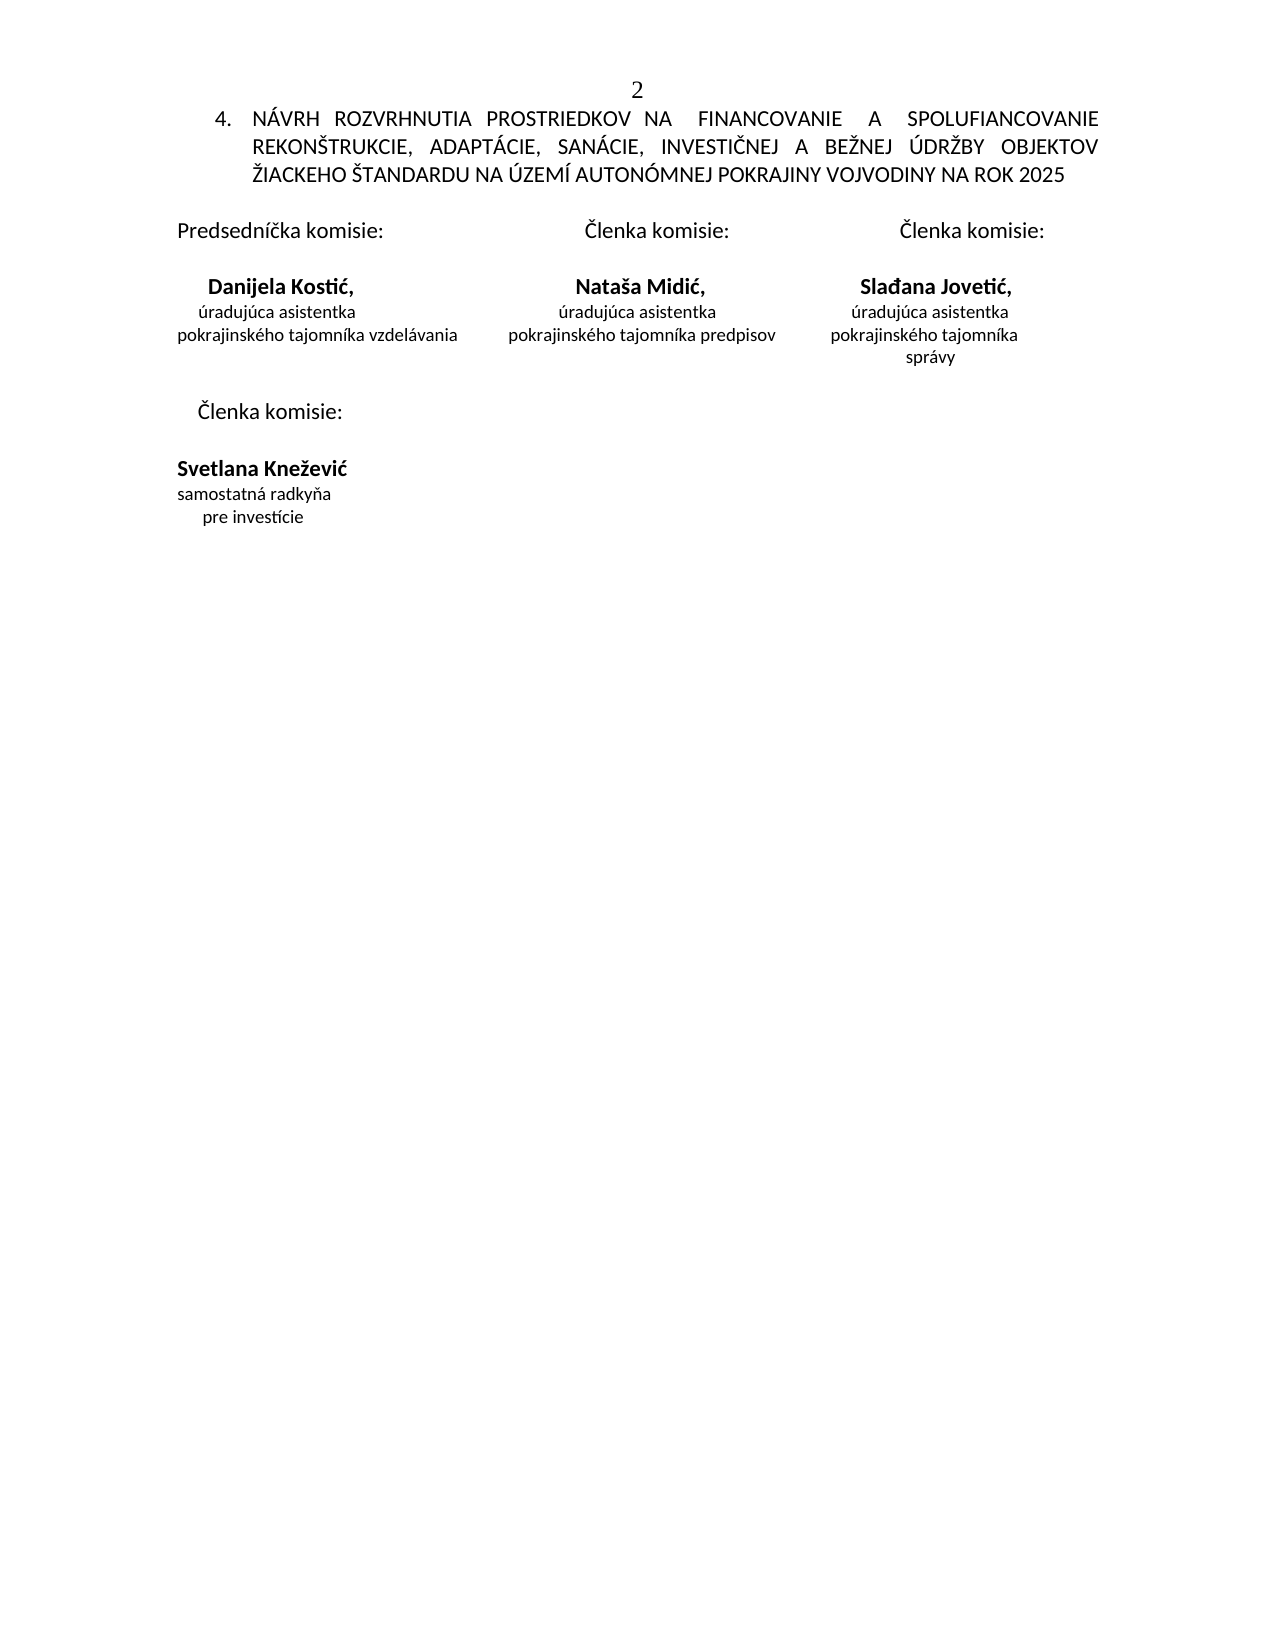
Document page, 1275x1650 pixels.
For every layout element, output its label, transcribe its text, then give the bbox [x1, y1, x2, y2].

text samostatná radkyňa [177, 482, 1098, 505]
text Danijela Kostić, Nataša Midić, Slađana Jovetić, [177, 272, 1098, 300]
text Členka komisie: [177, 397, 1098, 425]
text Svetlana Knežević [177, 454, 1098, 482]
text Predsedníčka komisie: Členka komisie: Členka komisie: [177, 216, 1098, 244]
text správy [177, 346, 1098, 369]
text úradujúca asistentka úradujúca asistentka úradujúca asistentka [177, 300, 1098, 323]
text pre investície [177, 505, 1098, 528]
list NÁVRH ROZVRHNUTIA PROSTRIEDKOV NA FINANCOVANIE A SPOLUFIANCOVANIE REKONŠTRUKCIE, ADAPTÁCIE, SANÁCIE, INVESTIČNEJ A BEŽNEJ ÚDRŽBY OBJEKTOV ŽIACKEHO ŠTANDARDU NA ÚZEMÍ AUTONÓMNEJ POKRAJINY VOJVODINY NA ROK 2025 [214, 104, 1099, 188]
text pokrajinského tajomníka vzdelávania pokrajinského tajomníka predpisov pokrajinského tajomníka [177, 323, 1098, 346]
